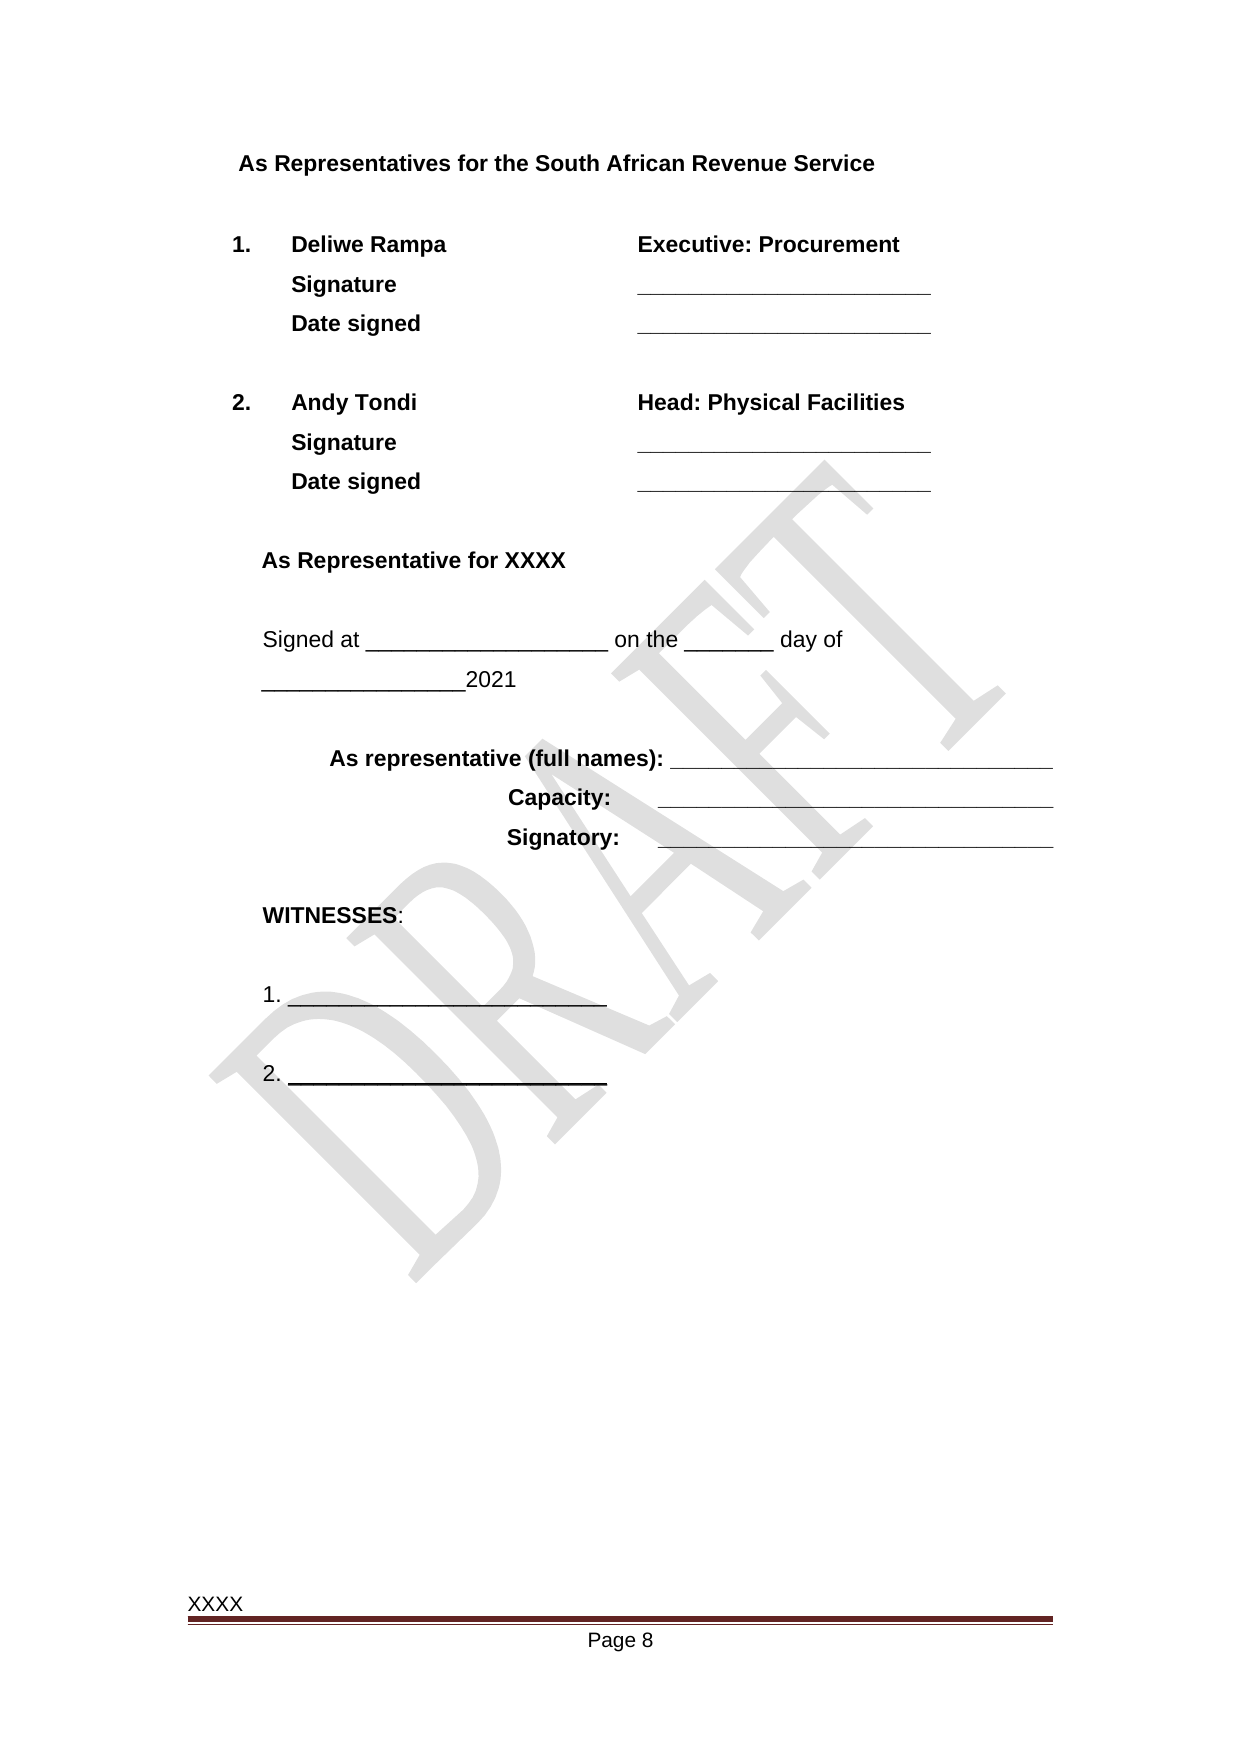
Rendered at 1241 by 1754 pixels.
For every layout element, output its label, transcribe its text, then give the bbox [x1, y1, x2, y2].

text As representative (full names): ______________________________ [262, 744, 1053, 771]
text As Representative for XXXX [261, 547, 1053, 573]
text Date signed _______________________ [261, 310, 1053, 337]
text Signature _______________________ [262, 271, 1053, 297]
text Capacity: _______________________________ [187, 784, 1053, 810]
text 2. _________________________ [262, 1060, 1053, 1087]
text WITNESSES: [262, 902, 1053, 929]
list Deliwe Rampa Executive: Procurement [232, 231, 1053, 258]
text 1. _________________________ [262, 942, 1053, 1008]
text As Representatives for the South African Revenue Service [187, 150, 1053, 176]
text Signed at ___________________ on the _______ day of ________________2021 [261, 626, 1053, 692]
text Date signed _______________________ [262, 468, 1053, 494]
text Signature _______________________ [262, 429, 1053, 455]
list Andy Tondi Head: Physical Facilities [232, 389, 1053, 416]
text Signatory: _______________________________ [187, 823, 1053, 850]
